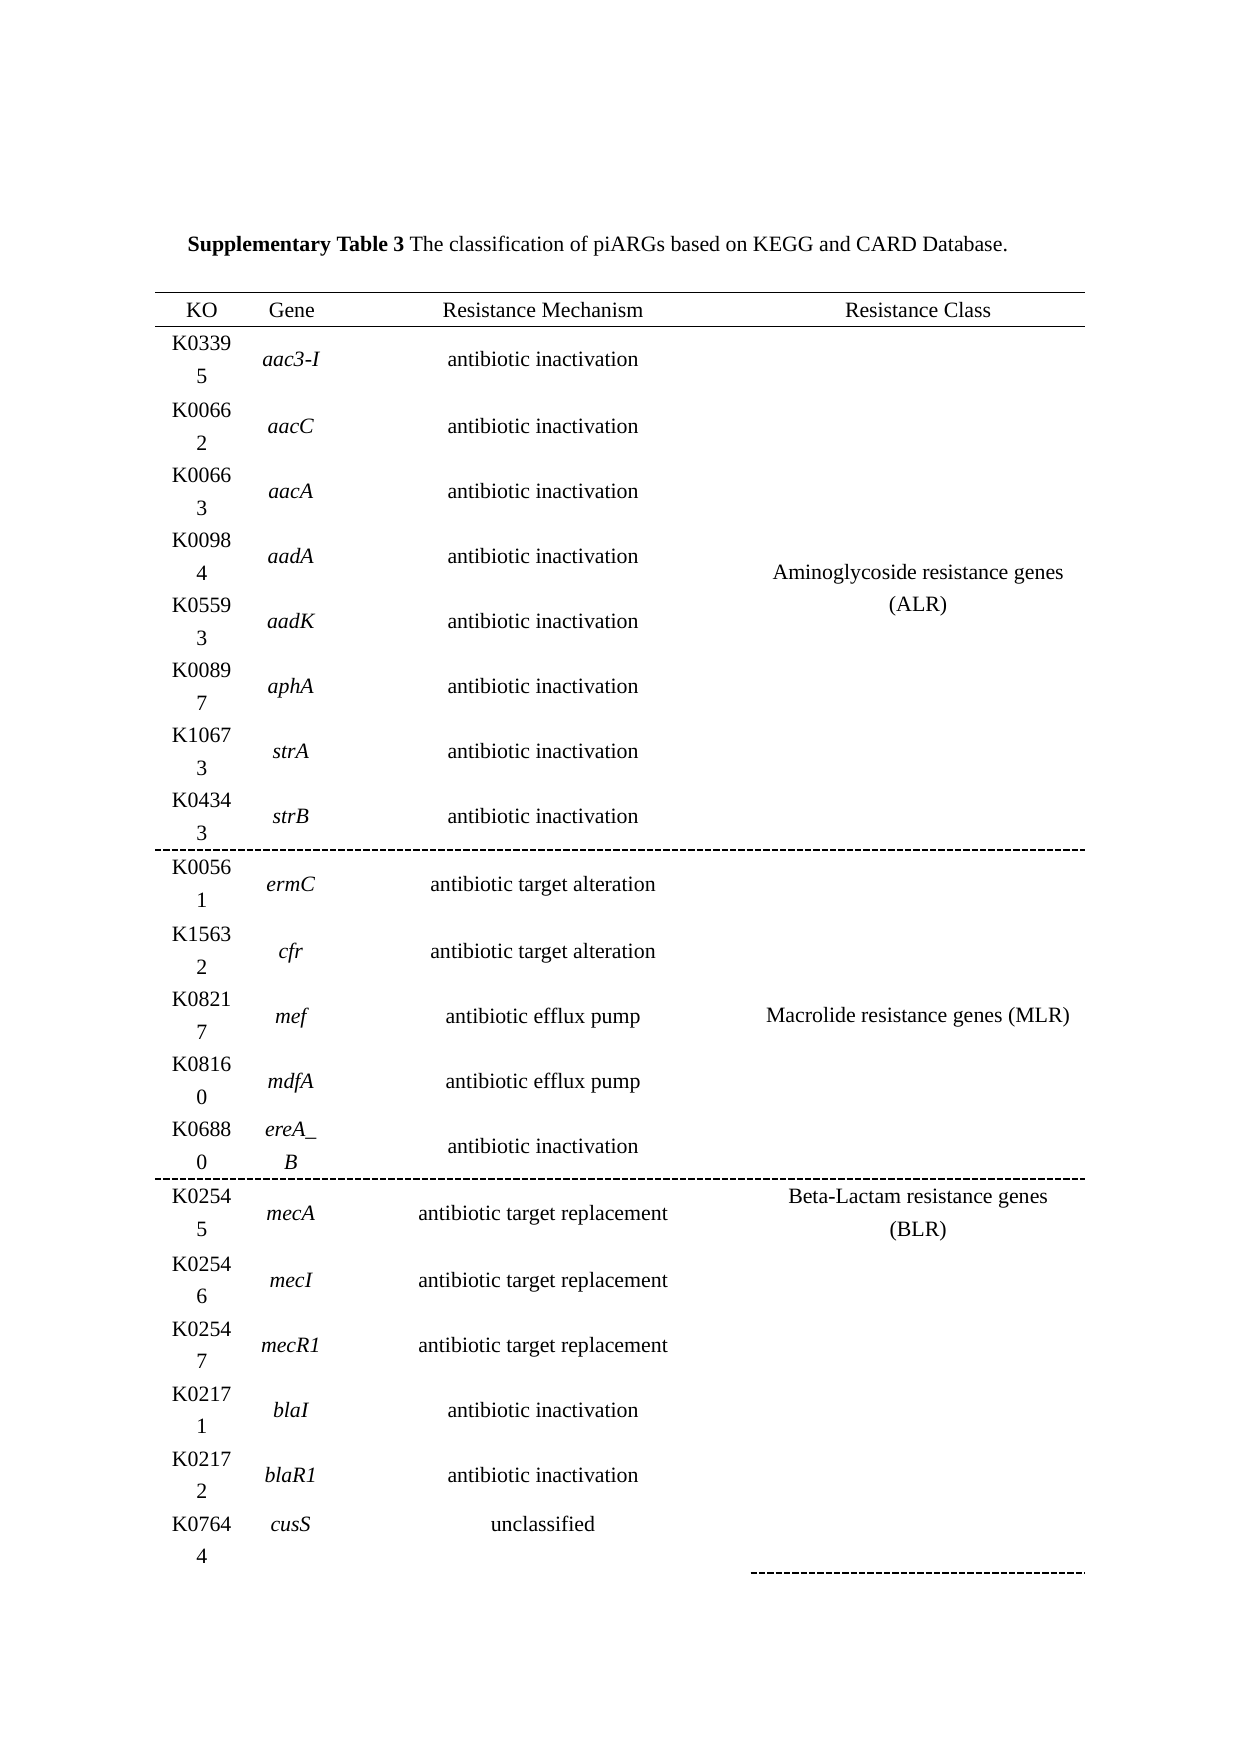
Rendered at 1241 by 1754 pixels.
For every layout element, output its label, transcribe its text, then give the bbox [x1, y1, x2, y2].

table_cell antibiotic inactivation [335, 392, 751, 459]
table_cell Aminoglycoside resistance genes (ALR) [751, 327, 1085, 849]
table_cell aadA [248, 524, 335, 589]
table_cell blaI [248, 1377, 335, 1442]
table_cell K00897 [155, 654, 248, 719]
table_cell antibiotic inactivation [335, 459, 751, 524]
table_cell strA [248, 719, 335, 784]
table_cell antibiotic target alteration [335, 916, 751, 983]
table_cell antibiotic inactivation [335, 1442, 751, 1507]
table_cell antibiotic target alteration [335, 849, 751, 916]
table_cell Beta-Lactam resistance genes (BLR) [751, 1178, 1085, 1572]
table_header KO [155, 293, 248, 326]
table_cell strB [248, 784, 335, 849]
table_cell cusS [248, 1507, 335, 1572]
table_cell ereA_B [248, 1113, 335, 1178]
table_cell unclassified [335, 1507, 751, 1572]
table_cell antibiotic inactivation [335, 784, 751, 849]
table_cell Macrolide resistance genes (MLR) [751, 849, 1085, 1178]
table_cell antibiotic inactivation [335, 524, 751, 589]
text Supplementary Table 3 The classification of piARGs based on KEGG and CARD Database. [187, 227, 1053, 259]
table_header Resistance Mechanism [335, 293, 751, 326]
table_cell ermC [248, 849, 335, 916]
table_cell antibiotic target replacement [335, 1312, 751, 1377]
table_cell antibiotic efflux pump [335, 1048, 751, 1113]
table_cell K15632 [155, 916, 248, 983]
table_cell antibiotic target replacement [335, 1245, 751, 1312]
table_cell antibiotic target replacement [335, 1178, 751, 1245]
table_cell antibiotic inactivation [335, 1113, 751, 1178]
table_cell aphA [248, 654, 335, 719]
table_cell K02171 [155, 1377, 248, 1442]
table_cell antibiotic inactivation [335, 589, 751, 654]
table_cell antibiotic inactivation [335, 327, 751, 392]
table_header Resistance Class [751, 293, 1085, 326]
table_cell aadK [248, 589, 335, 654]
table_cell K02546 [155, 1245, 248, 1312]
table_cell K00663 [155, 459, 248, 524]
table_cell aacA [248, 459, 335, 524]
table_cell K06880 [155, 1113, 248, 1178]
table_cell K07644 [155, 1507, 248, 1572]
table_cell mecR1 [248, 1312, 335, 1377]
table_cell K10673 [155, 719, 248, 784]
table_cell K05593 [155, 589, 248, 654]
table_cell cfr [248, 916, 335, 983]
table_cell antibiotic inactivation [335, 654, 751, 719]
table_cell K00984 [155, 524, 248, 589]
table_cell blaR1 [248, 1442, 335, 1507]
table_cell aacC [248, 392, 335, 459]
table_cell mecA [248, 1178, 335, 1245]
table_cell antibiotic efflux pump [335, 983, 751, 1048]
table_cell antibiotic inactivation [335, 1377, 751, 1442]
table_cell K00561 [155, 849, 248, 916]
table_cell K00662 [155, 392, 248, 459]
table_cell mef [248, 983, 335, 1048]
table_cell K08160 [155, 1048, 248, 1113]
table_cell K02547 [155, 1312, 248, 1377]
table_cell K02545 [155, 1178, 248, 1245]
table_cell mdfA [248, 1048, 335, 1113]
table_cell antibiotic inactivation [335, 719, 751, 784]
table_cell K08217 [155, 983, 248, 1048]
table_cell K02172 [155, 1442, 248, 1507]
table_cell aac3-I [248, 327, 335, 392]
table_header Gene [248, 293, 335, 326]
table_cell K04343 [155, 784, 248, 849]
table_cell K03395 [155, 327, 248, 392]
table_cell mecI [248, 1245, 335, 1312]
